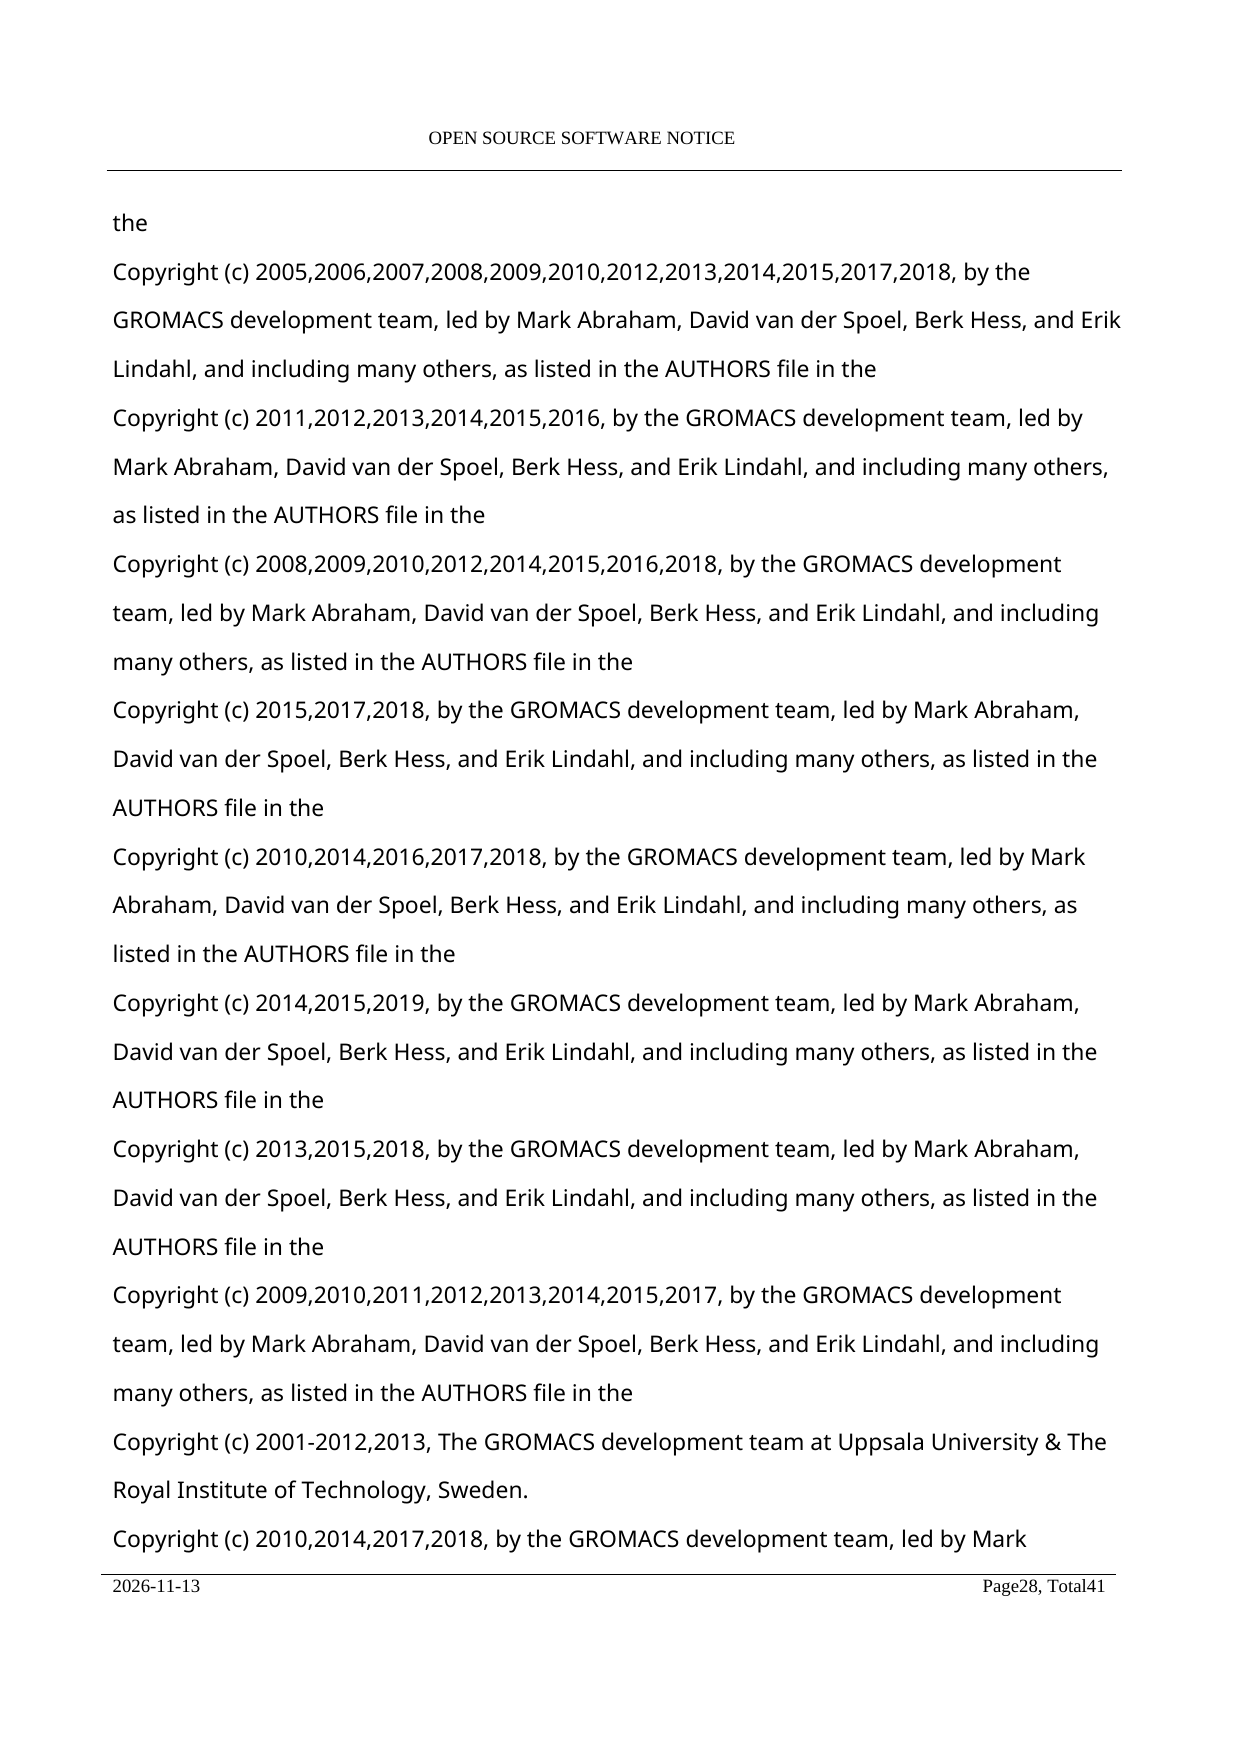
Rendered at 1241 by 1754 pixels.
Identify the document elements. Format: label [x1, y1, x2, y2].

text [112, 206, 1128, 1555]
